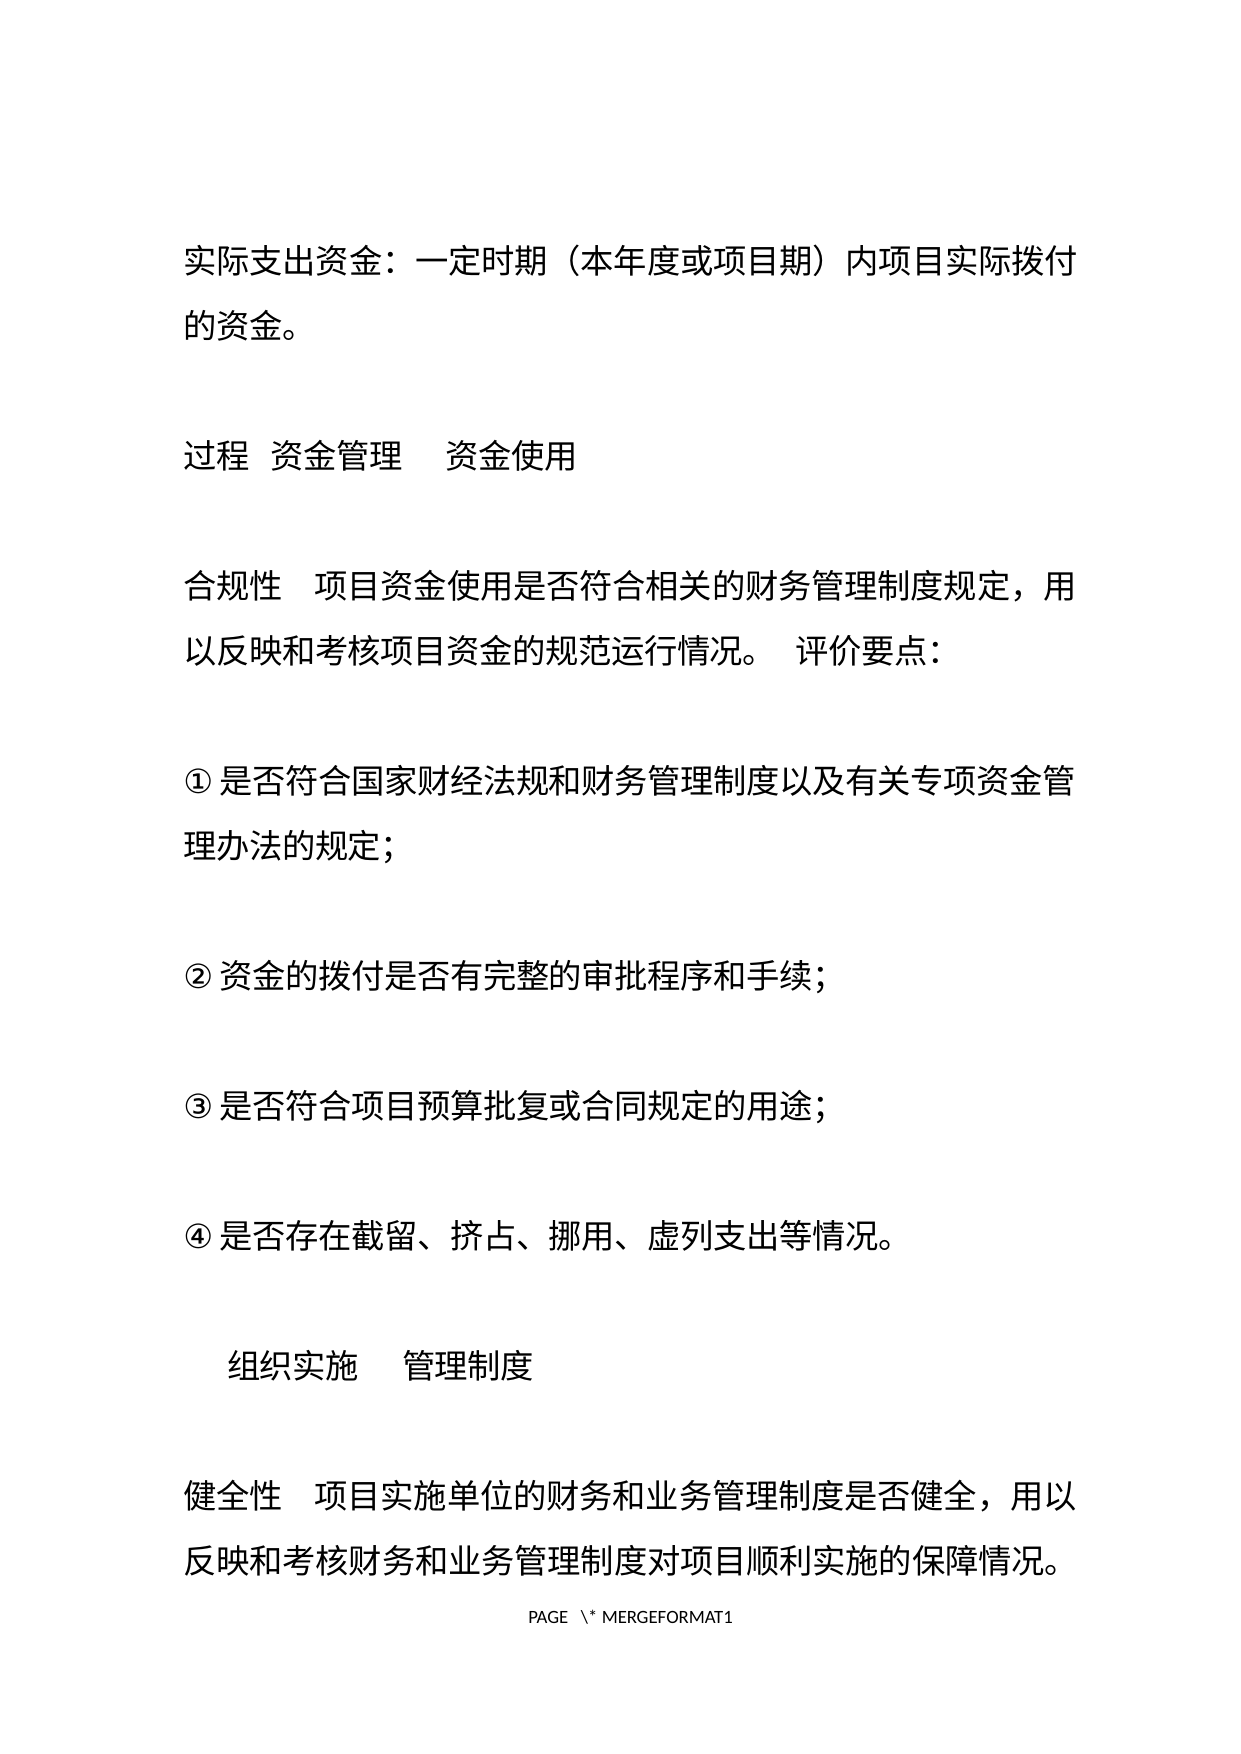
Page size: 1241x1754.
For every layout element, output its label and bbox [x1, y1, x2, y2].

text [183, 162, 1078, 1592]
